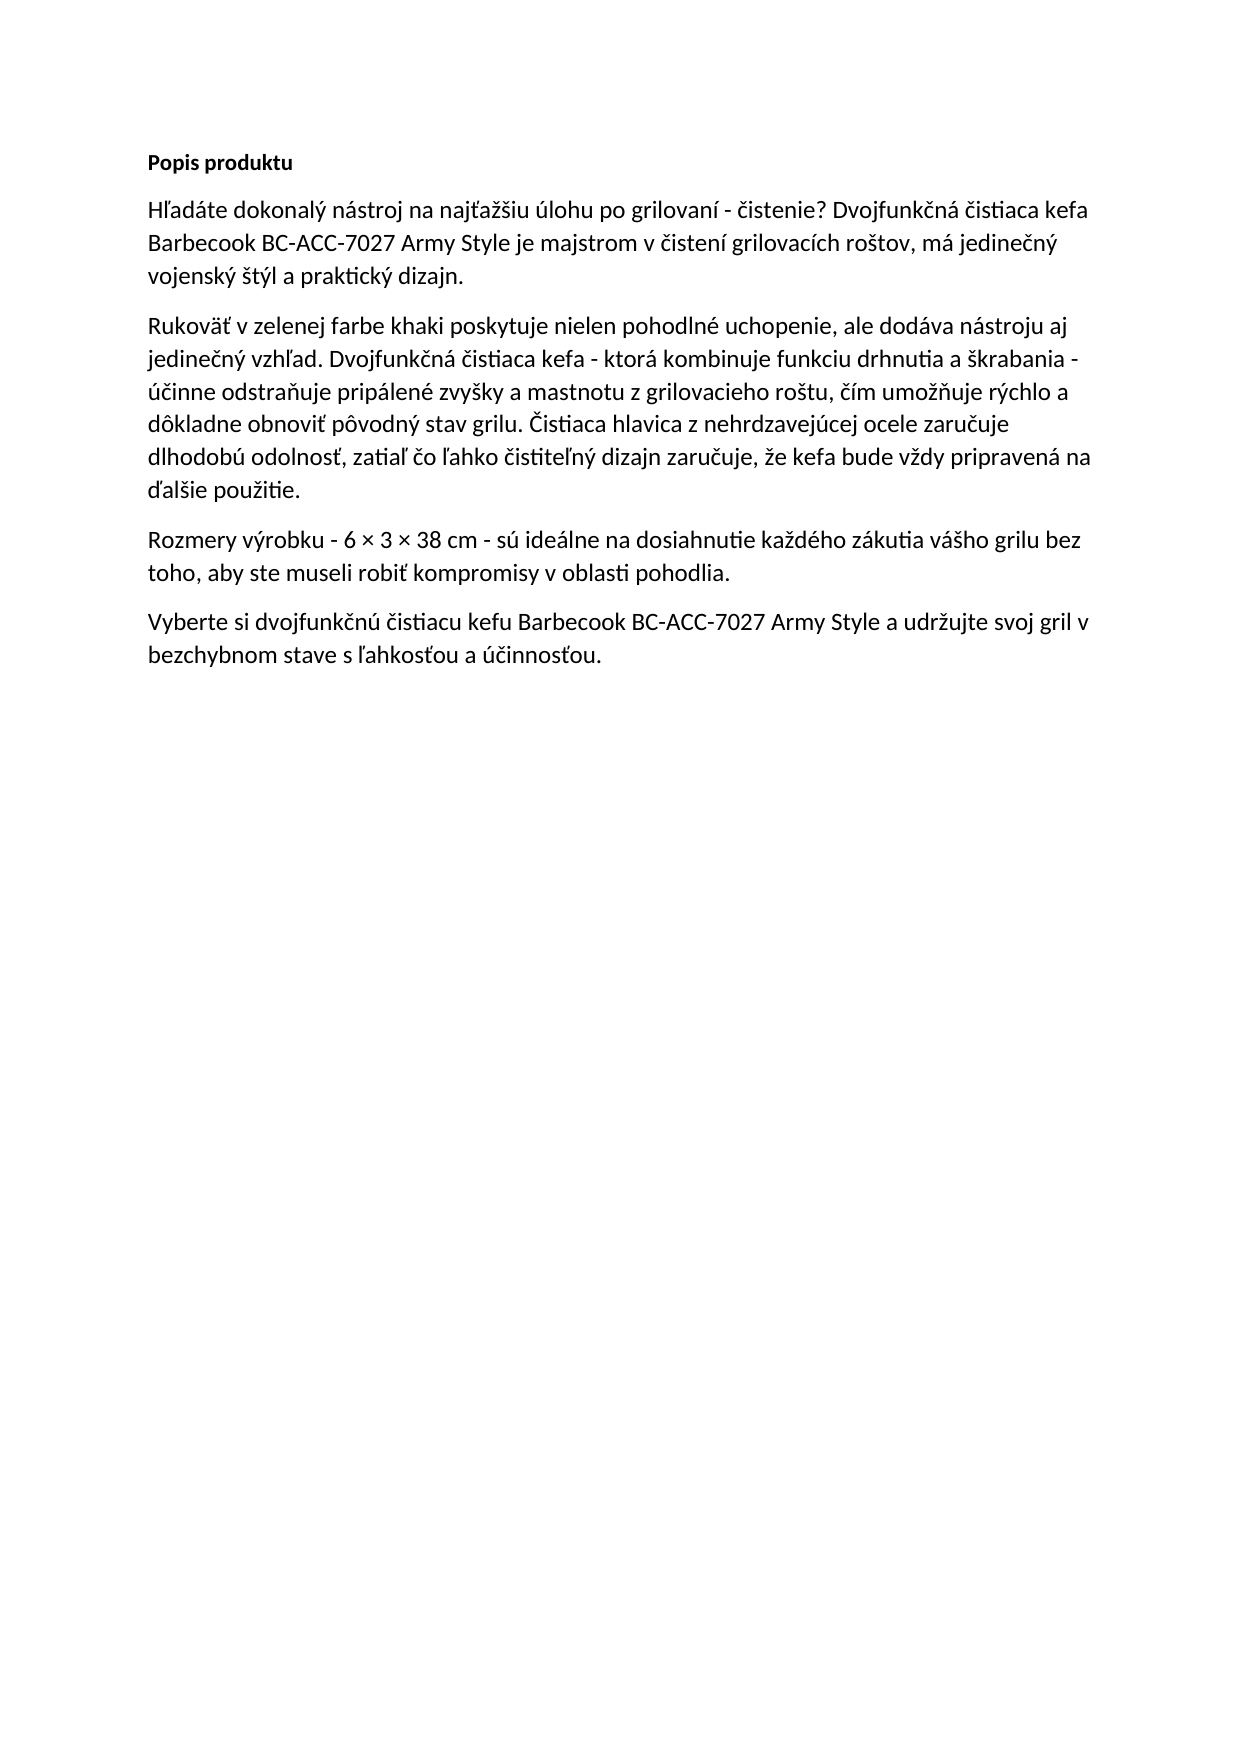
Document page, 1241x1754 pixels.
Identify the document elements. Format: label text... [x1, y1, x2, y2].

text Rukoväť v zelenej farbe khaki poskytuje nielen pohodlné uchopenie, ale dodáva nástroju aj jedinečný vzhľad. Dvojfunkčná čistiaca kefa - ktorá kombinuje funkciu drhnutia a škrabania - účinne odstraňuje pripálené zvyšky a mastnotu z grilovacieho roštu, čím umožňuje rýchlo a dôkladne obnoviť pôvodný stav grilu. Čistiaca hlavica z nehrdzavejúcej ocele zaručuje dlhodobú odolnosť, zatiaľ čo ľahko čistiteľný dizajn zaručuje, že kefa bude vždy pripravená na ďalšie použitie. [148, 310, 1093, 505]
text Hľadáte dokonalý nástroj na najťažšiu úlohu po grilovaní - čistenie? Dvojfunkčná čistiaca kefa Barbecook BC-ACC-7027 Army Style je majstrom v čistení grilovacích roštov, má jedinečný vojenský štýl a praktický dizajn. [148, 194, 1093, 291]
text Popis produktu [148, 148, 1093, 176]
text Rozmery výrobku - 6 × 3 × 38 cm - sú ideálne na dosiahnutie každého zákutia vášho grilu bez toho, aby ste museli robiť kompromisy v oblasti pohodlia. [148, 524, 1093, 587]
text Vyberte si dvojfunkčnú čistiacu kefu Barbecook BC-ACC-7027 Army Style a udržujte svoj gril v bezchybnom stave s ľahkosťou a účinnosťou. [148, 607, 1093, 670]
